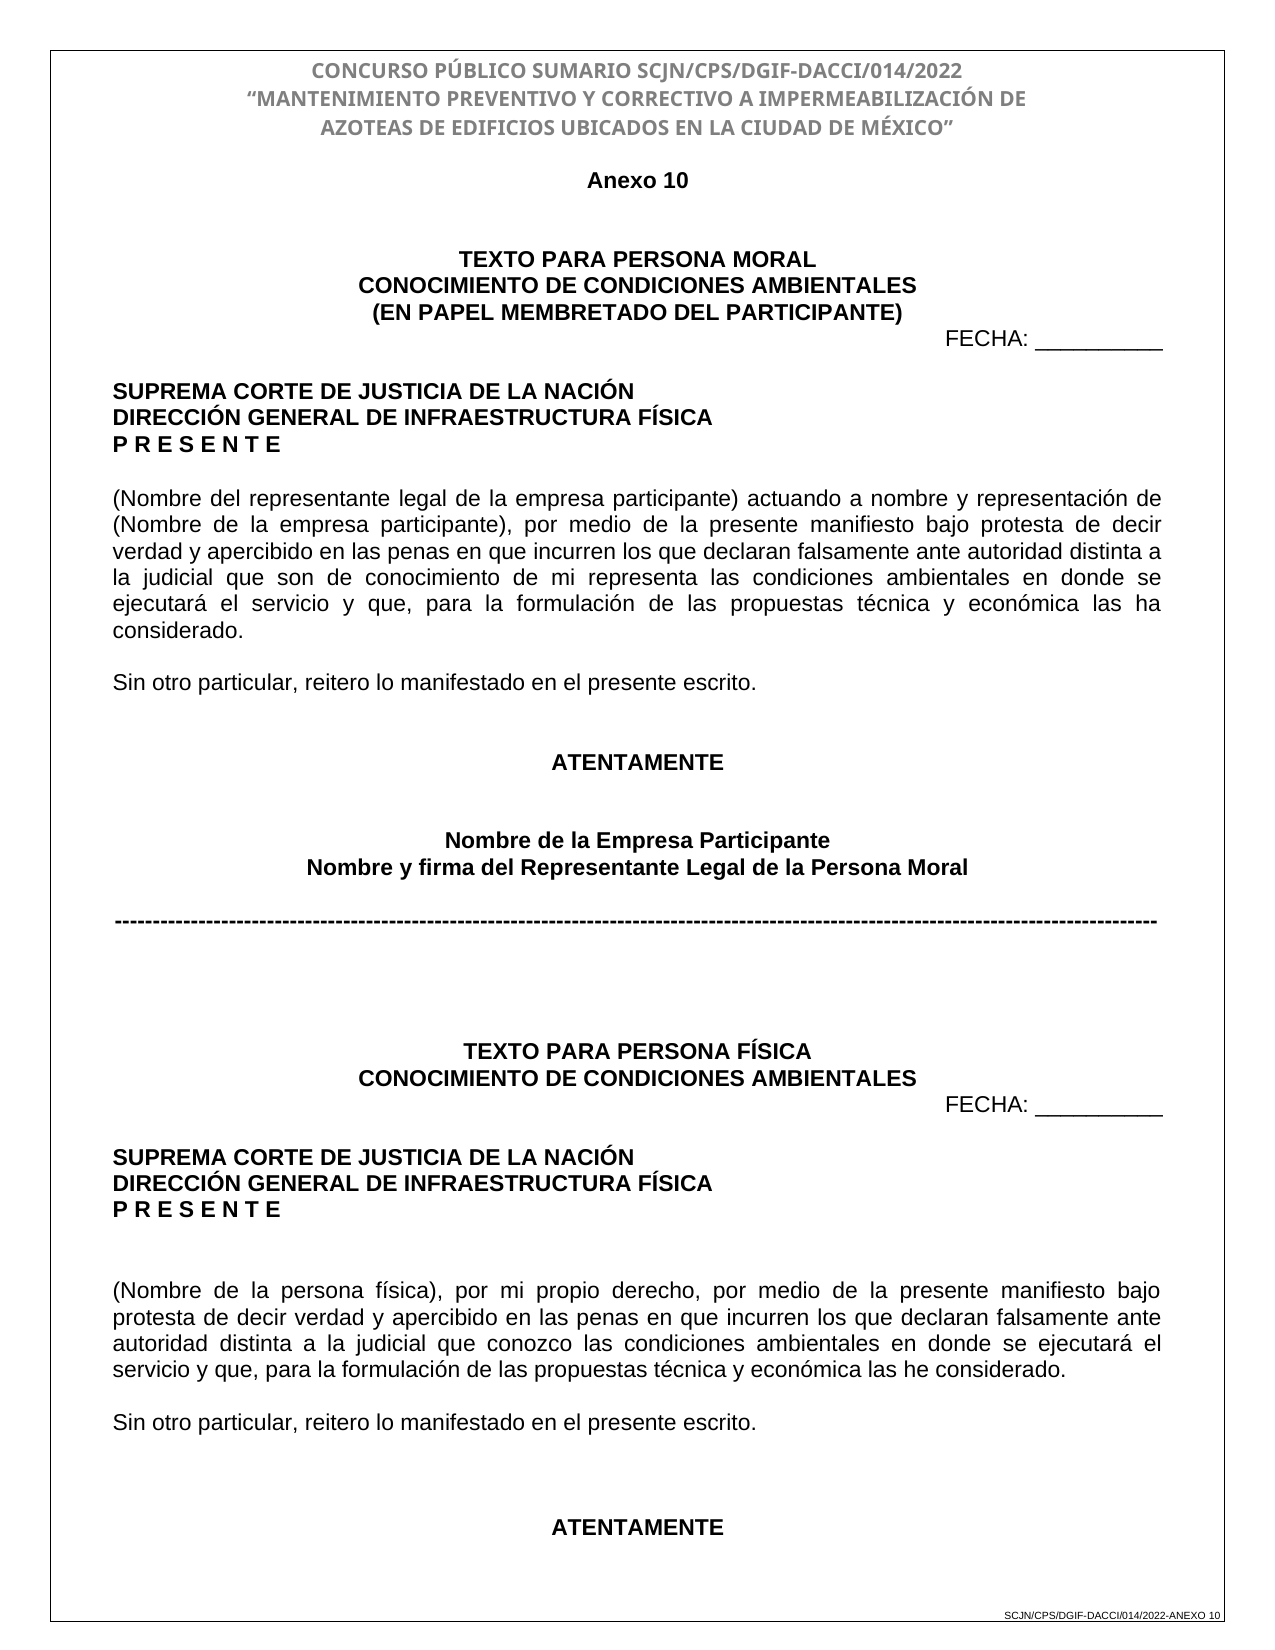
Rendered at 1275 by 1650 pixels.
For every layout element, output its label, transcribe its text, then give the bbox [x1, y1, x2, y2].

text SUPREMA CORTE DE JUSTICIA DE LA NACIÓN [112, 378, 1162, 404]
text Anexo 10 [112, 167, 1162, 193]
text (Nombre de la persona física), por mi propio derecho, por medio de la presente manifiesto bajo protesta de decir verdad y apercibido en las penas en que incurren los que declaran falsamente ante autoridad distinta a la judicial que conozco las condiciones ambientales en donde se ejecutará el servicio y que, para la formulación de las propuestas técnica y económica las he considerado. [112, 1277, 1162, 1383]
text Nombre y firma del Representante Legal de la Persona Moral [112, 854, 1162, 880]
text (Nombre del representante legal de la empresa participante) actuando a nombre y representación de (Nombre de la empresa participante), por medio de la presente manifiesto bajo protesta de decir verdad y apercibido en las penas en que incurren los que declaran falsamente ante autoridad distinta a la judicial que son de conocimiento de mi representa las condiciones ambientales en donde se ejecutará el servicio y que, para la formulación de las propuestas técnica y económica las ha considerado. [112, 485, 1162, 643]
text P R E S E N T E [112, 1196, 1162, 1223]
text FECHA: __________ [112, 325, 1162, 351]
text CONOCIMIENTO DE CONDICIONES AMBIENTALES [112, 272, 1162, 299]
text FECHA: __________ [112, 1091, 1162, 1117]
text SUPREMA CORTE DE JUSTICIA DE LA NACIÓN [112, 1144, 1162, 1170]
text Sin otro particular, reitero lo manifestado en el presente escrito. [112, 669, 1162, 696]
text ----------------------------------------------------------------------------------------------------------------------------------------- [112, 907, 1162, 933]
text TEXTO PARA PERSONA FÍSICA [112, 1038, 1162, 1065]
text ATENTAMENTE [112, 1514, 1162, 1541]
text ATENTAMENTE [112, 748, 1162, 775]
text CONOCIMIENTO DE CONDICIONES AMBIENTALES [112, 1065, 1162, 1091]
text DIRECCIÓN GENERAL DE INFRAESTRUCTURA FÍSICA [112, 404, 1162, 431]
text TEXTO PARA PERSONA MORAL [112, 246, 1162, 272]
text DIRECCIÓN GENERAL DE INFRAESTRUCTURA FÍSICA [112, 1170, 1162, 1196]
text Nombre de la Empresa Participante [112, 827, 1162, 854]
text P R E S E N T E [112, 431, 1162, 457]
text Sin otro particular, reitero lo manifestado en el presente escrito. [112, 1409, 1162, 1435]
text (EN PAPEL MEMBRETADO DEL PARTICIPANTE) [112, 299, 1162, 325]
